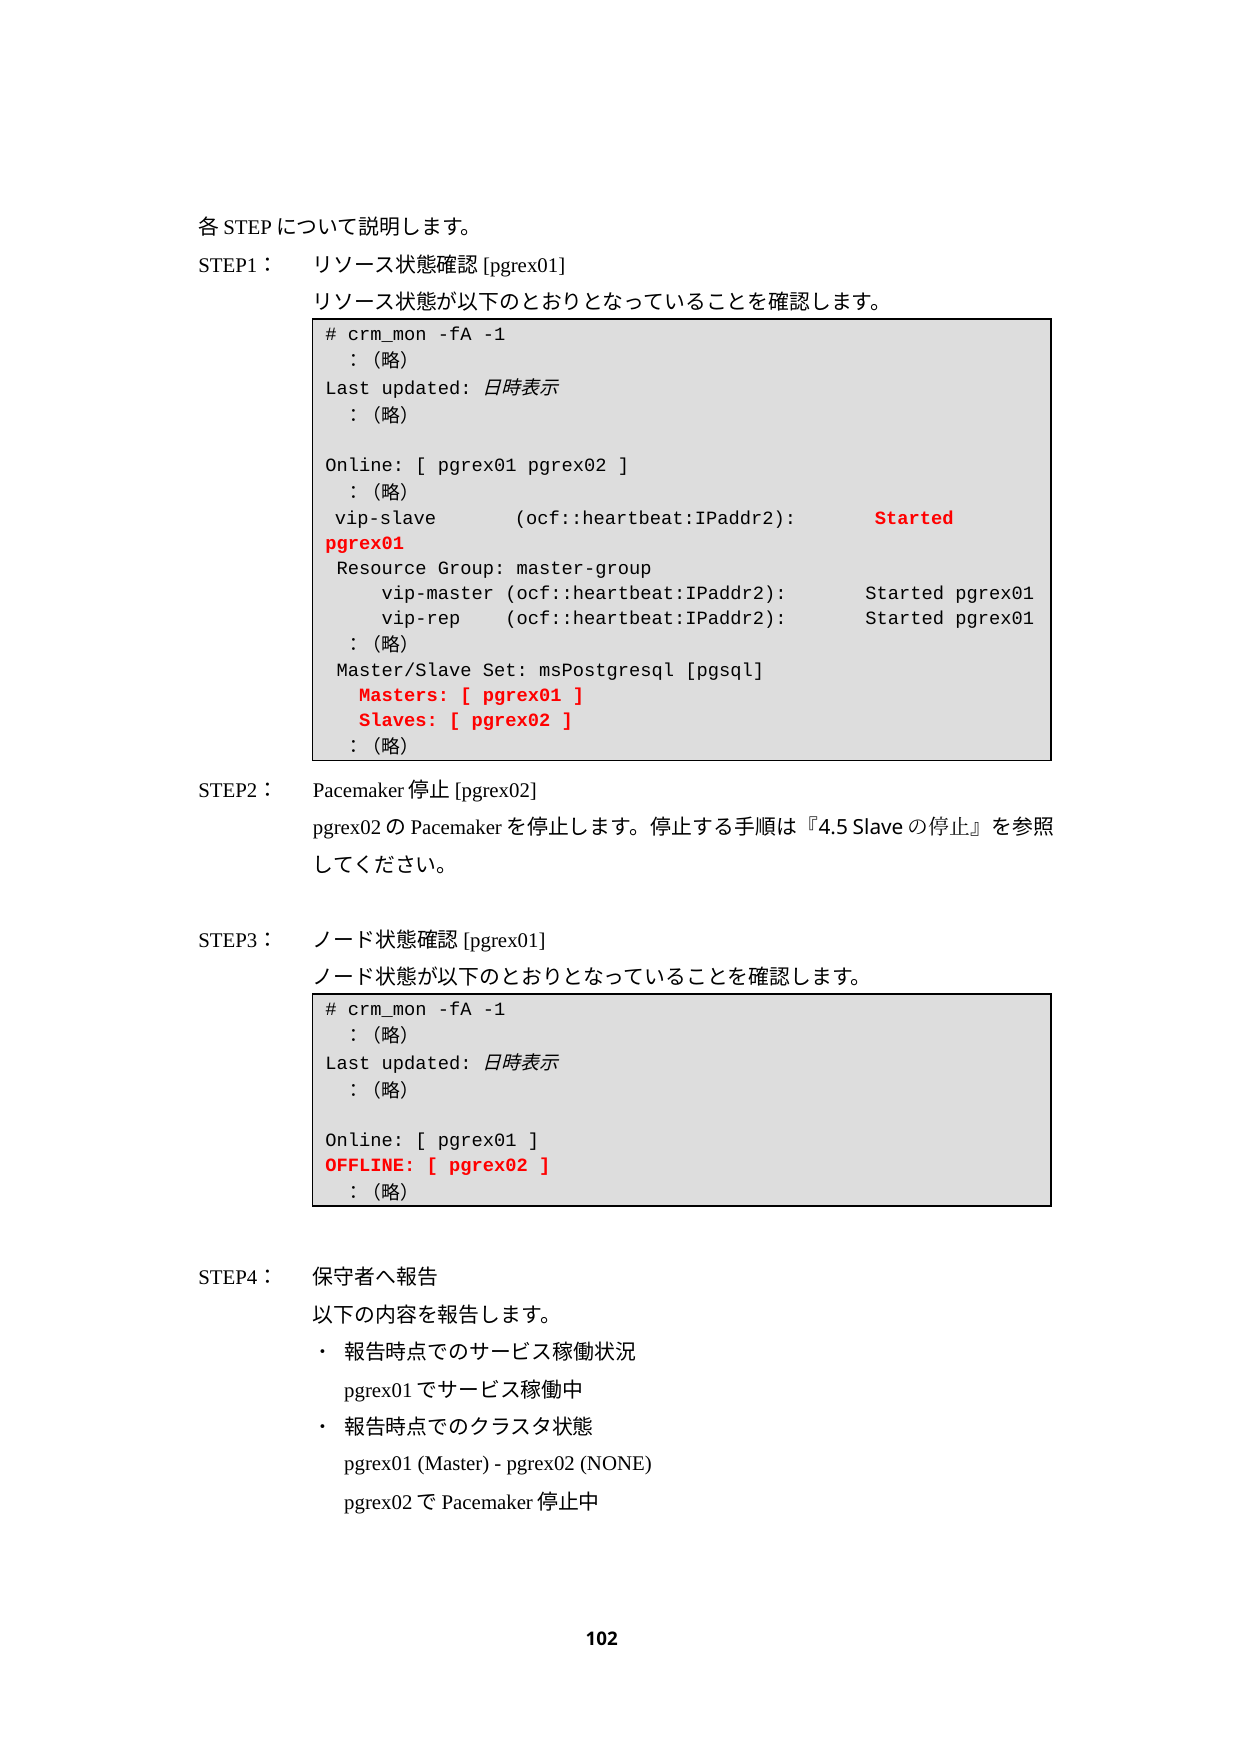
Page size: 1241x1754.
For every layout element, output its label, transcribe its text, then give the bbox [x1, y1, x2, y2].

text STEP2： Pacemaker停止 [pgrex02] [198, 769, 1054, 807]
text STEP1： リソース状態確認 [pgrex01] [198, 244, 1054, 282]
list 報告時点でのサービス稼働状況 pgrex01でサービス稼働中 [313, 1332, 1054, 1407]
text ノード状態が以下のとおりとなっていることを確認します。 [313, 957, 1054, 994]
text pgrex02のPacemakerを停止します。停止する手順は『4.5 Slaveの停止』を参照してください。 [313, 807, 1054, 882]
list 報告時点でのクラスタ状態 pgrex01 (Master) - pgrex02 (NONE) pgrex02でPacemaker停止中 [313, 1407, 1054, 1519]
text 以下の内容を報告します。 [313, 1294, 1054, 1332]
text STEP4： 保守者へ報告 [198, 1257, 1054, 1294]
text リソース状態が以下のとおりとなっていることを確認します。 [313, 282, 1054, 319]
text STEP3： ノード状態確認 [pgrex01] [198, 919, 1054, 957]
text 各STEPについて説明します。 [177, 207, 1054, 244]
